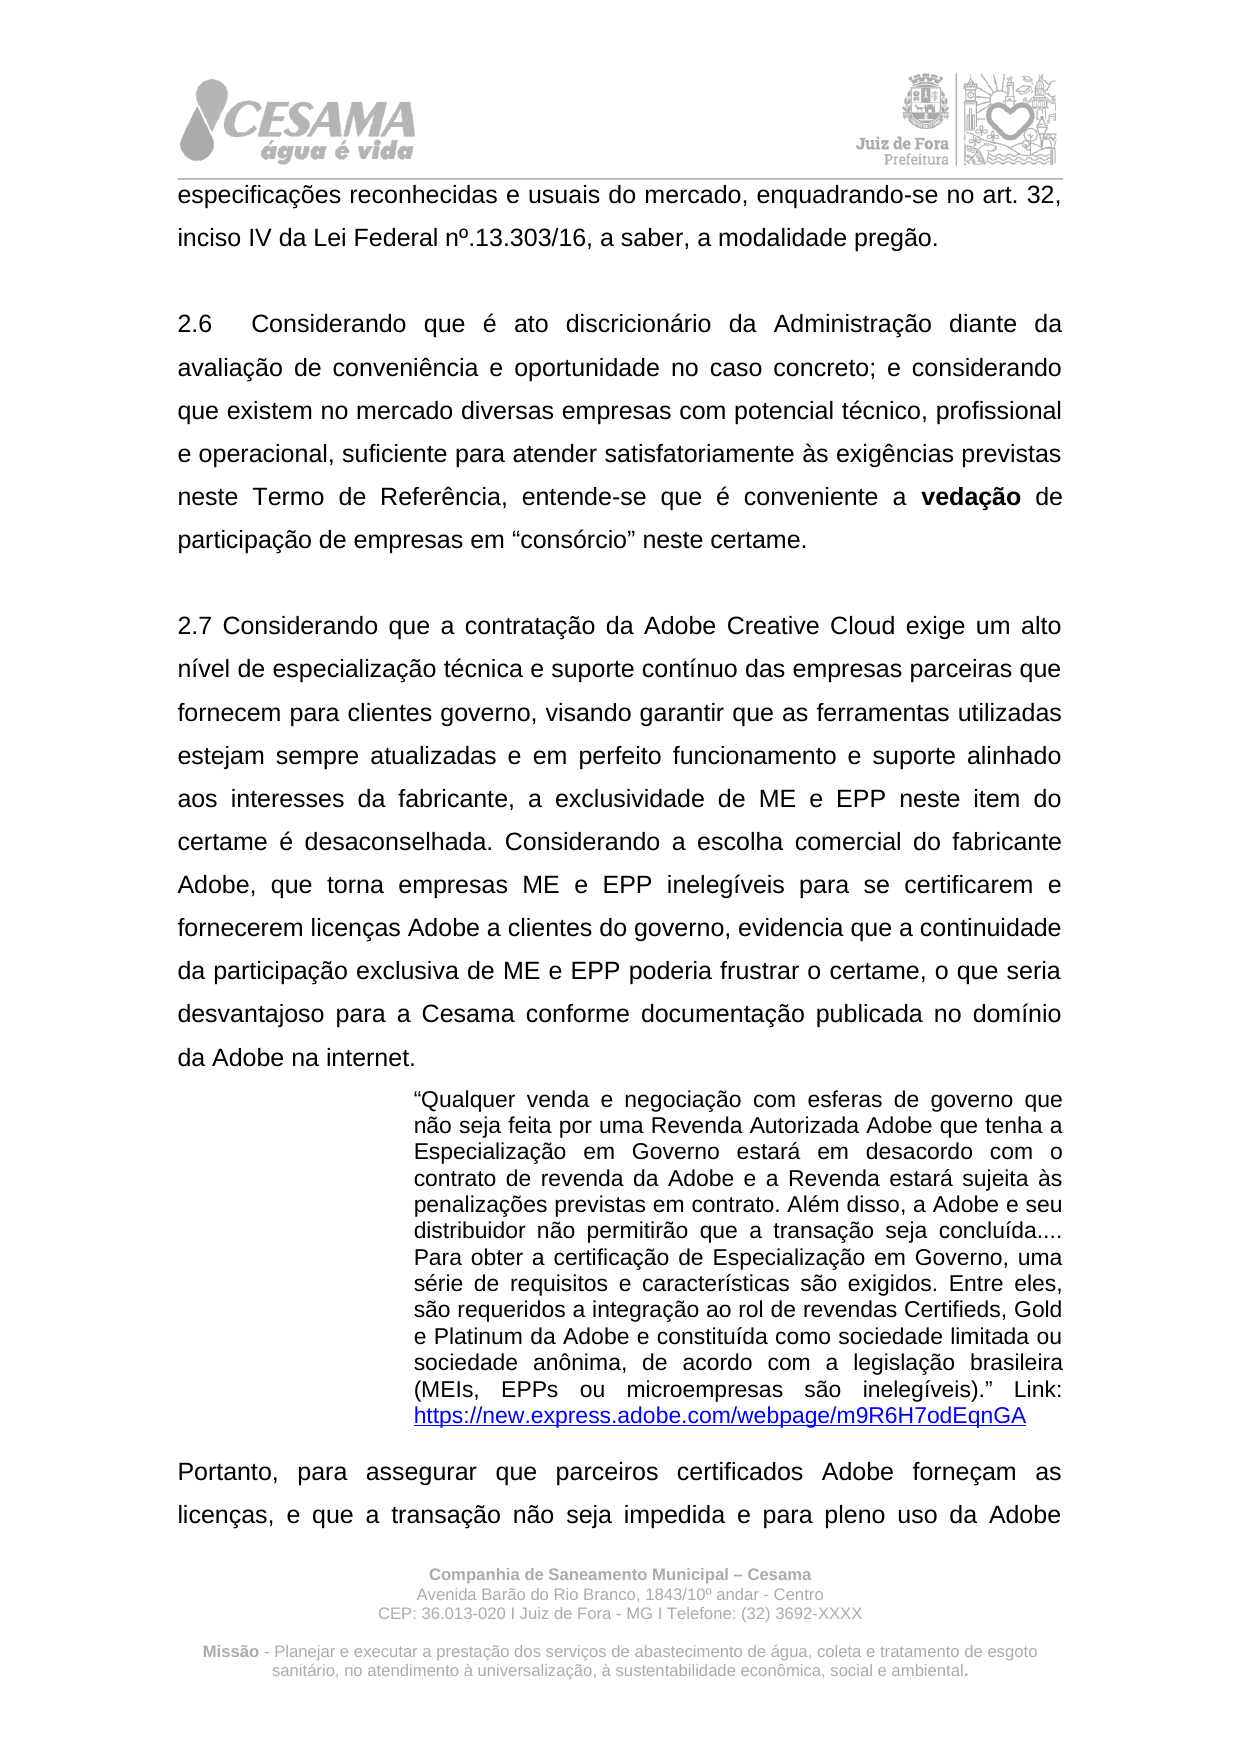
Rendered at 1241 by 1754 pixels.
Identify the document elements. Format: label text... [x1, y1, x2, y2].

text 2.6 Considerando que é ato discricionário da Administração diante da avaliação de conveniência e oportunidade no caso concreto; e considerando que existem no mercado diversas empresas com potencial técnico, profissional e operacional, suficiente para atender satisfatoriamente às exigências previstas neste Termo de Referência, entende-se que é conveniente a vedação de participação de empresas em “consórcio” neste certame. [177, 309, 1063, 554]
text 2.7 Considerando que a contratação da Adobe Creative Cloud exige um alto nível de especialização técnica e suporte contínuo das empresas parceiras que fornecem para clientes governo, visando garantir que as ferramentas utilizadas estejam sempre atualizadas e em perfeito funcionamento e suporte alinhado aos interesses da fabricante, a exclusividade de ME e EPP neste item do certame é desaconselhada. Considerando a escolha comercial do fabricante Adobe, que torna empresas ME e EPP inelegíveis para se certificarem e fornecerem licenças Adobe a clientes do governo, evidencia que a continuidade da participação exclusiva de ME e EPP poderia frustrar o certame, o que seria desvantajoso para a Cesama conforme documentação publicada no domínio da Adobe na internet. [177, 611, 1063, 1071]
text “Qualquer venda e negociação com esferas de governo que não seja feita por uma Revenda Autorizada Adobe que tenha a Especialização em Governo estará em desacordo com o contrato de revenda da Adobe e a Revenda estará sujeita às penalizações previstas em contrato. Além disso, a Adobe e seu distribuidor não permitirão que a transação seja concluída.... Para obter a certificação de Especialização em Governo, uma série de requisitos e características são exigidos. Entre eles, são requeridos a integração ao rol de revendas Certifieds, Gold e Platinum da Adobe e constituída como sociedade limitada ou sociedade anônima, de acordo com a legislação brasileira (MEIs, EPPs ou microempresas são inelegíveis).” Link: https://new.express.adobe.com/webpage/m9R6H7odEqnGA [413, 1086, 1063, 1428]
picture [177, 73, 1064, 180]
